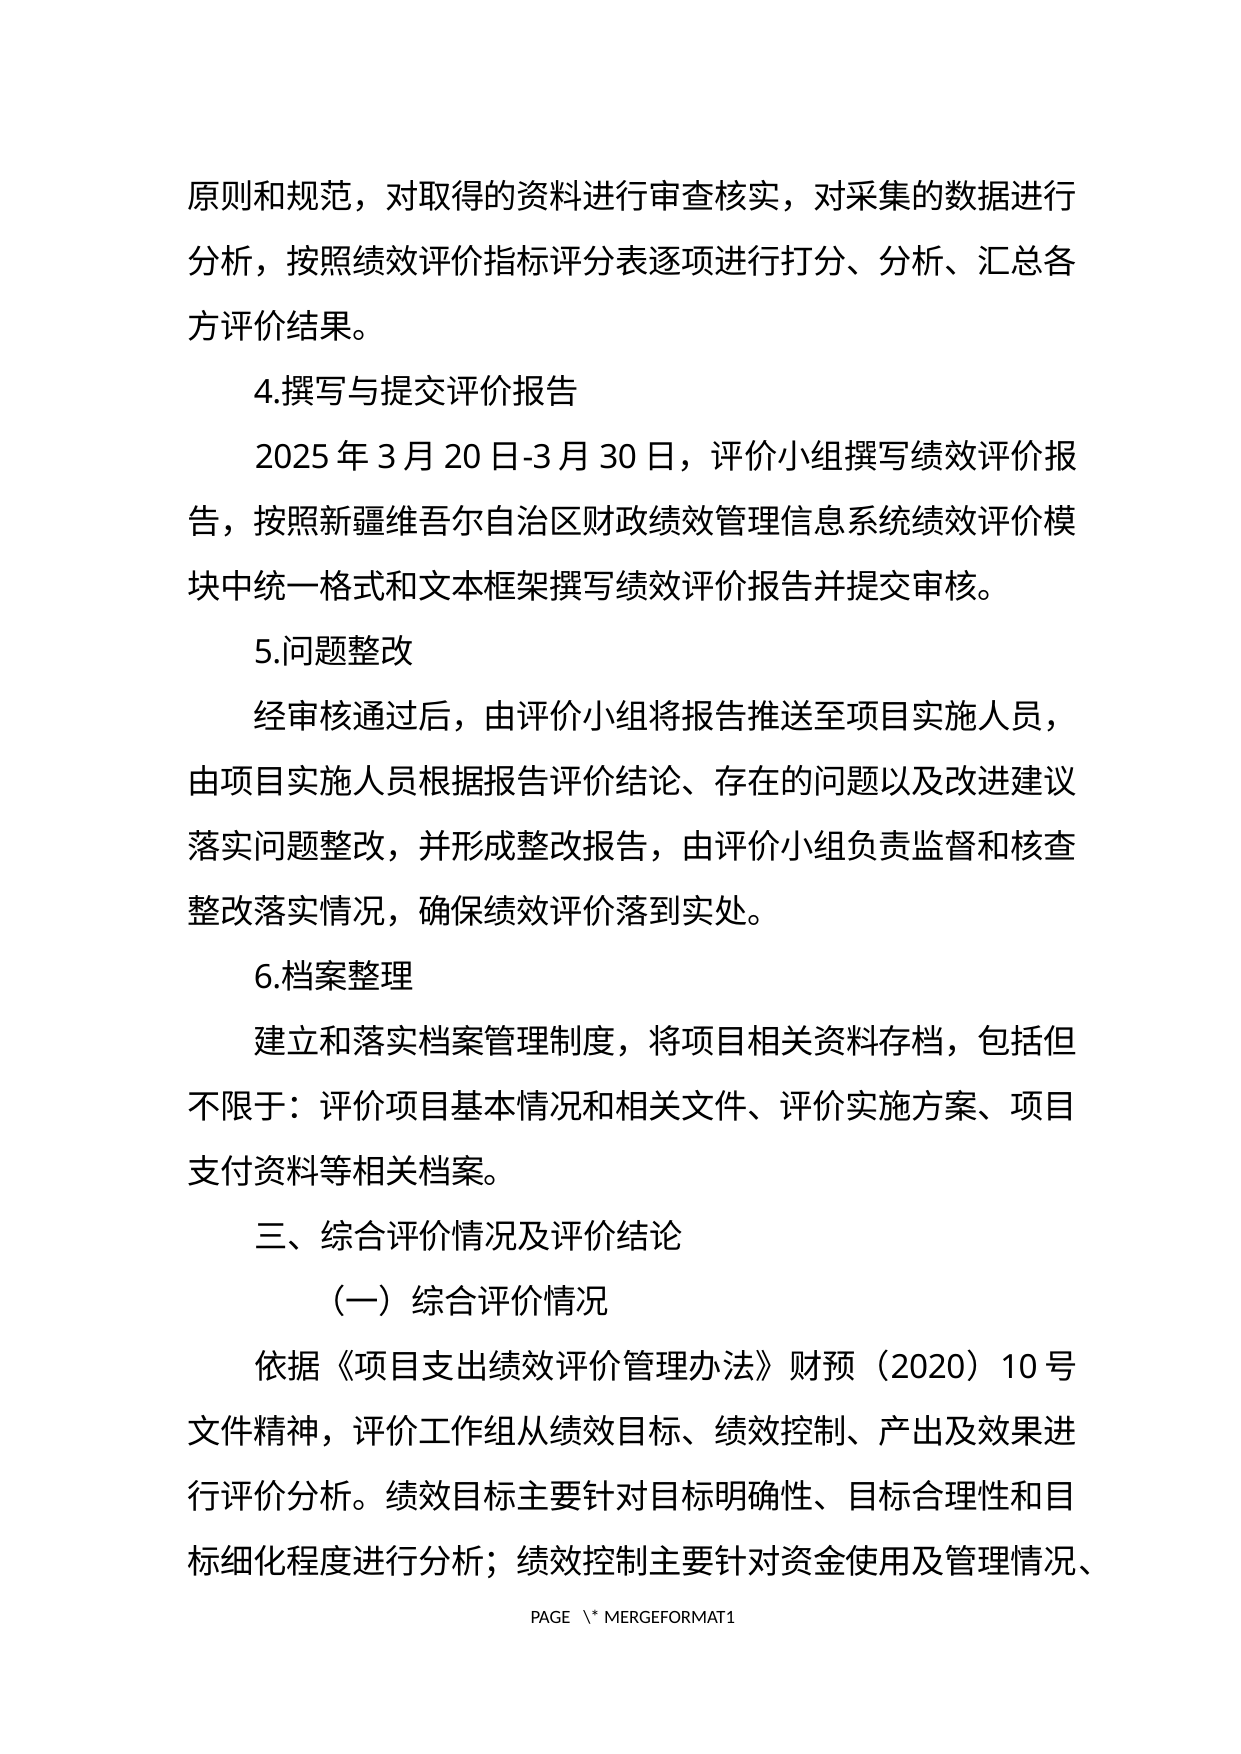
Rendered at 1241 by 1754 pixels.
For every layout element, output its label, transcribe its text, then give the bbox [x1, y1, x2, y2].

text 三、综合评价情况及评价结论 [187, 1202, 1078, 1267]
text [187, 1267, 1078, 1592]
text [187, 162, 1078, 1202]
